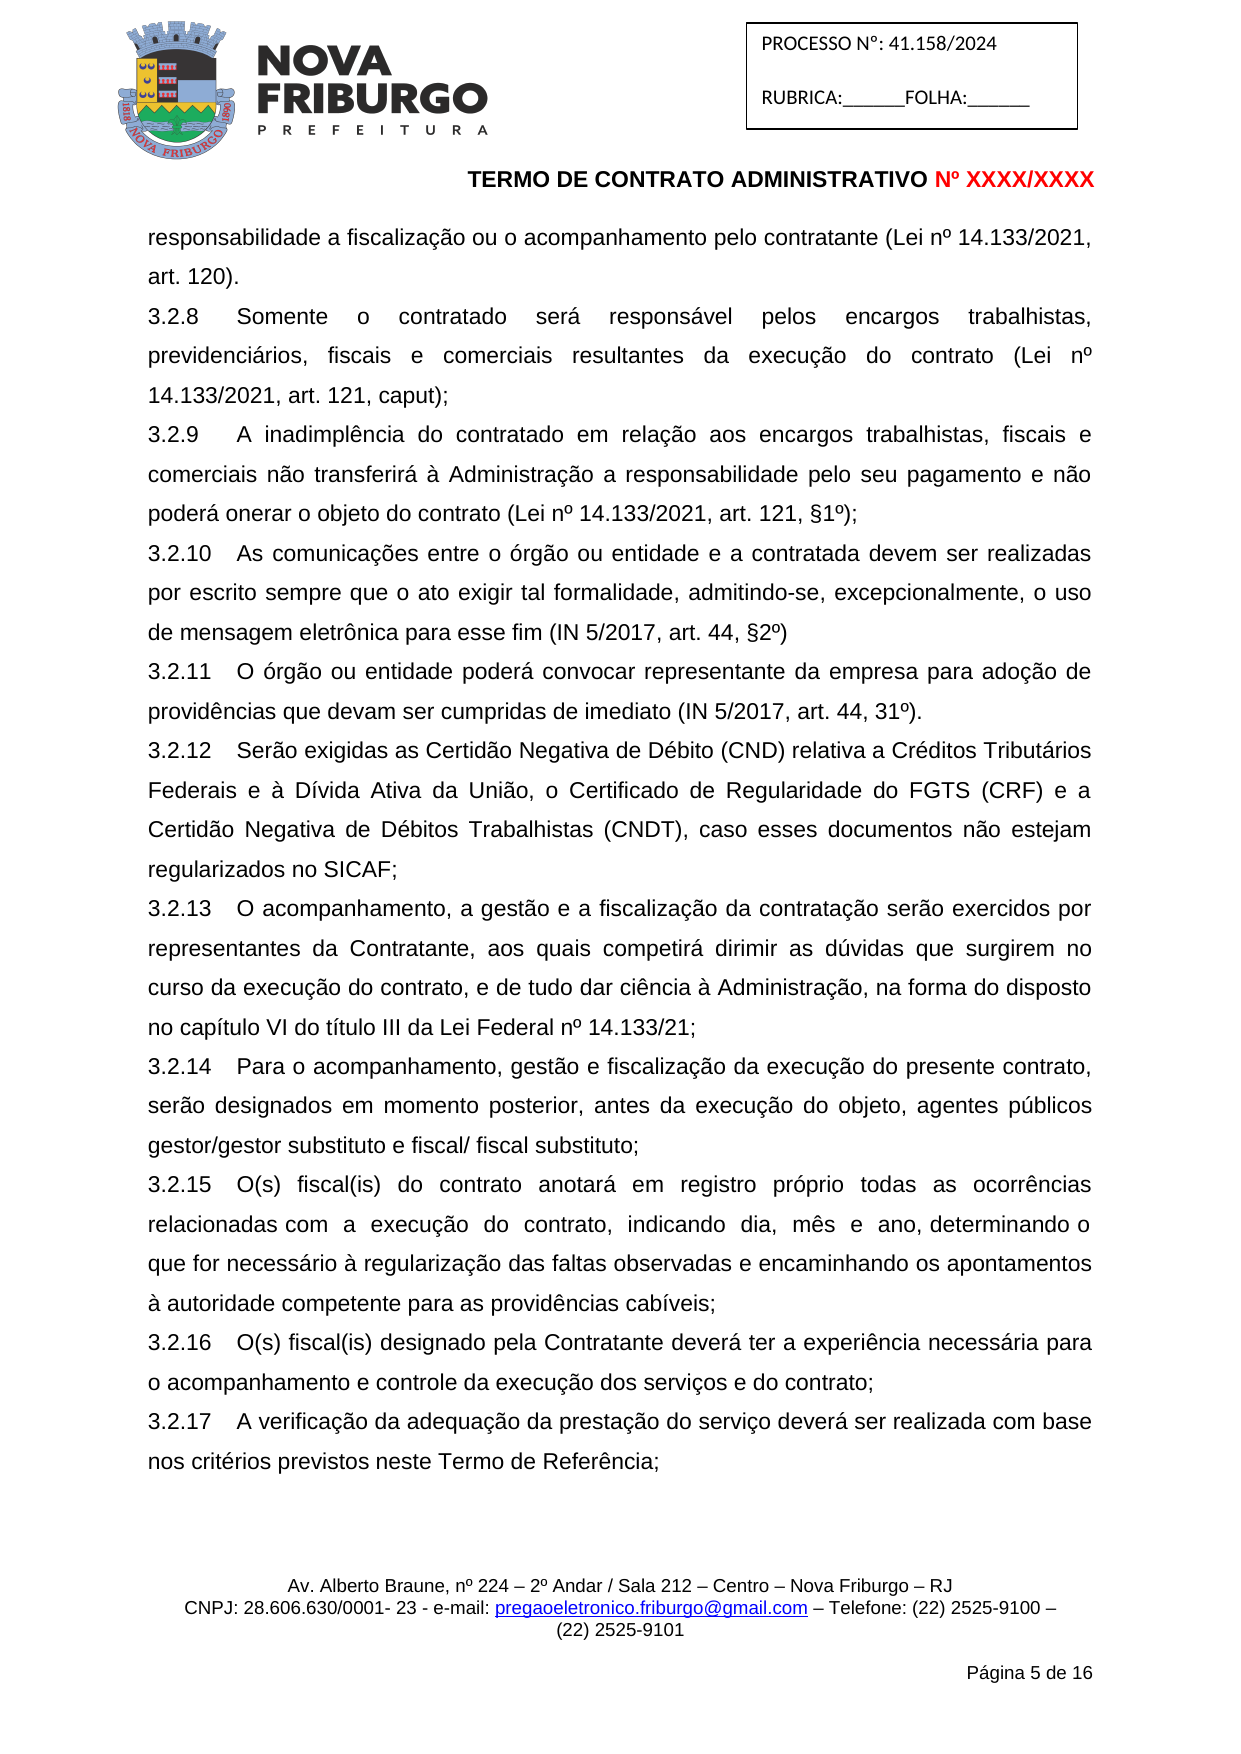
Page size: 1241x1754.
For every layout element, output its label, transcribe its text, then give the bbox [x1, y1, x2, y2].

list O órgão ou entidade poderá convocar representante da empresa para adoção de providências que devam ser cumpridas de imediato (IN 5/2017, art. 44, 31º). [148, 658, 1092, 724]
list Para o acompanhamento, gestão e fiscalização da execução do presente contrato, serão designados em momento posterior, antes da execução do objeto, agentes públicos gestor/gestor substituto e fiscal/ fiscal substituto; [148, 1053, 1092, 1158]
list Serão exigidas as Certidão Negativa de Débito (CND) relativa a Créditos Tributários Federais e à Dívida Ativa da União, o Certificado de Regularidade do FGTS (CRF) e a Certidão Negativa de Débitos Trabalhistas (CNDT), caso esses documentos não estejam regularizados no SICAF; [148, 737, 1092, 882]
picture [104, 15, 501, 161]
list Somente o contratado será responsável pelos encargos trabalhistas, previdenciários, fiscais e comerciais resultantes da execução do contrato (Lei nº 14.133/2021, art. 121, caput); [148, 303, 1092, 408]
list A inadimplência do contratado em relação aos encargos trabalhistas, fiscais e comerciais não transferirá à Administração a responsabilidade pelo seu pagamento e não poderá onerar o objeto do contrato (Lei nº 14.133/2021, art. 121, §1º); [148, 421, 1092, 527]
list O(s) fiscal(is) do contrato anotará em registro próprio todas as ocorrências relacionadas com a execução do contrato, indicando dia, mês e ano, determinando o que for necessário à regularização das faltas observadas e encaminhando os apontamentos à autoridade competente para as providências cabíveis; [148, 1171, 1092, 1316]
list O(s) fiscal(is) designado pela Contratante deverá ter a experiência necessária para o acompanhamento e controle da execução dos serviços e do contrato; [148, 1329, 1092, 1395]
list A verificação da adequação da prestação do serviço deverá ser realizada com base nos critérios previstos neste Termo de Referência; [148, 1408, 1092, 1474]
list O acompanhamento, a gestão e a fiscalização da contratação serão exercidos por representantes da Contratante, aos quais competirá dirimir as dúvidas que surgirem no curso da execução do contrato, e de tudo dar ciência à Administração, na forma do disposto no capítulo VI do título III da Lei Federal nº 14.133/21; [148, 895, 1092, 1040]
list As comunicações entre o órgão ou entidade e a contratada devem ser realizadas por escrito sempre que o ato exigir tal formalidade, admitindo-se, excepcionalmente, o uso de mensagem eletrônica para esse fim (IN 5/2017, art. 44, §2º) [148, 540, 1092, 645]
